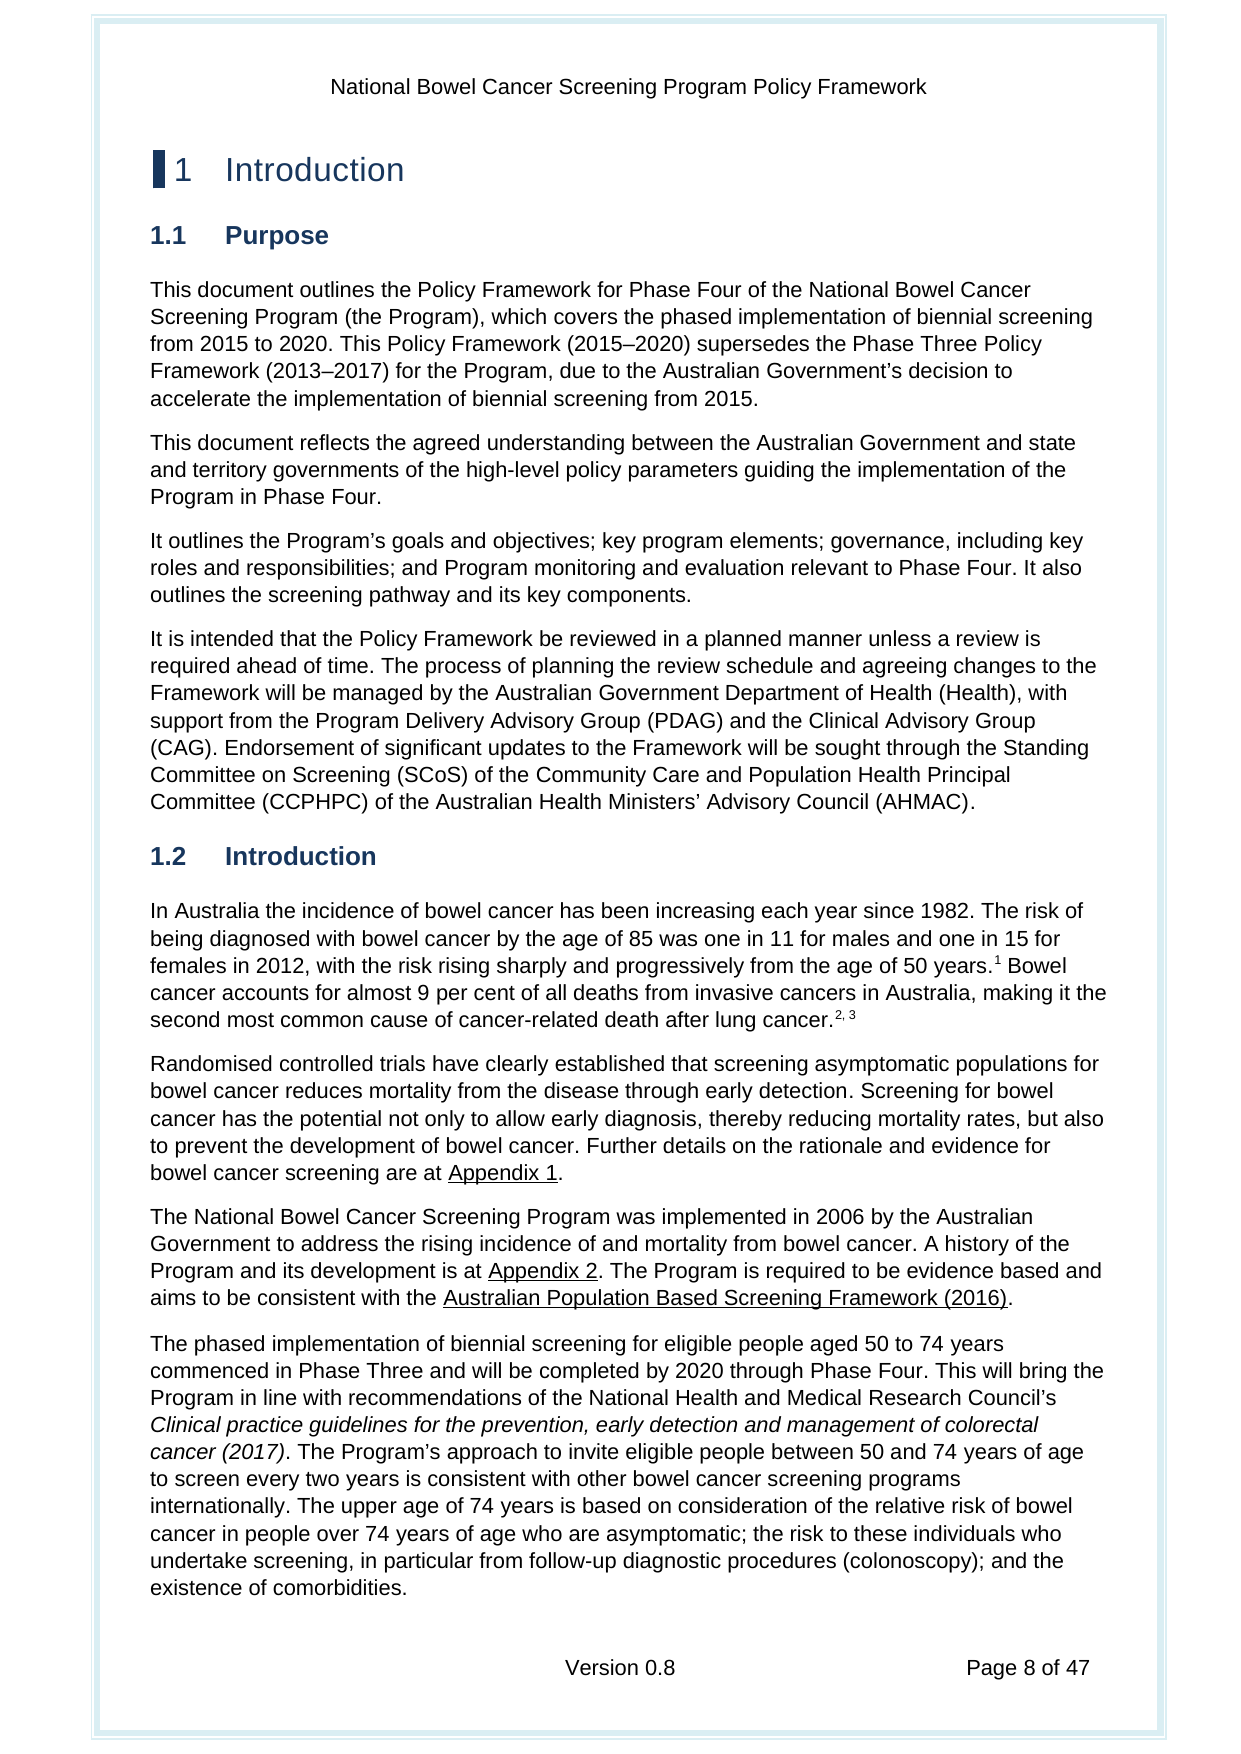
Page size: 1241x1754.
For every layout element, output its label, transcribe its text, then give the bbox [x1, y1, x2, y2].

text Randomised controlled trials have clearly established that screening asymptomatic populations for bowel cancer reduces mortality from the disease through early detection. Screening for bowel cancer has the potential not only to allow early diagnosis, thereby reducing mortality rates, but also to prevent the development of bowel cancer. Further details on the rationale and evidence for bowel cancer screening are at Appendix 1. [150, 1051, 1107, 1185]
subtitle Introduction [165, 150, 1107, 188]
subtitle Introduction [150, 841, 1107, 871]
text This document outlines the Policy Framework for Phase Four of the National Bowel Cancer Screening Program (the Program), which covers the phased implementation of biennial screening from 2015 to 2020. This Policy Framework (2015–2020) supersedes the Phase Three Policy Framework (2013–2017) for the Program, due to the Australian Government’s decision to accelerate the implementation of biennial screening from 2015. [150, 277, 1107, 411]
text The phased implementation of biennial screening for eligible people aged 50 to 74 years commenced in Phase Three and will be completed by 2020 through Phase Four. This will bring the Program in line with recommendations of the National Health and Medical Research Council’s Clinical practice guidelines for the prevention, early detection and management of colorectal cancer (2017). The Program’s approach to invite eligible people between 50 and 74 years of age to screen every two years is consistent with other bowel cancer screening programs internationally. The upper age of 74 years is based on consideration of the relative risk of bowel cancer in people over 74 years of age who are asymptomatic; the risk to these individuals who undertake screening, in particular from follow-up diagnostic procedures (colonoscopy); and the existence of comorbidities. [150, 1329, 1107, 1600]
text It outlines the Program’s goals and objectives; key program elements; governance, including key roles and responsibilities; and Program monitoring and evaluation relevant to Phase Four. It also outlines the screening pathway and its key components. [150, 528, 1107, 607]
text In Australia the incidence of bowel cancer has been increasing each year since 1982. The risk of being diagnosed with bowel cancer by the age of 85 was one in 11 for males and one in 15 for females in 2012, with the risk rising sharply and progressively from the age of 50 years.1 Bowel cancer accounts for almost 9 per cent of all deaths from invasive cancers in Australia, making it the second most common cause of cancer-related death after lung cancer.2, 3 [150, 898, 1107, 1032]
text It is intended that the Policy Framework be reviewed in a planned manner unless a review is required ahead of time. The process of planning the review schedule and agreeing changes to the Framework will be managed by the Australian Government Department of Health (Health), with support from the Program Delivery Advisory Group (PDAG) and the Clinical Advisory Group (CAG). Endorsement of significant updates to the Framework will be sought through the Standing Committee on Screening (SCoS) of the Community Care and Population Health Principal Committee (CCPHPC) of the Australian Health Ministers’ Advisory Council (AHMAC). [150, 626, 1107, 814]
text The National Bowel Cancer Screening Program was implemented in 2006 by the Australian Government to address the rising incidence of and mortality from bowel cancer. A history of the Program and its development is at Appendix 2. The Program is required to be evidence based and aims to be consistent with the Australian Population Based Screening Framework (2016). [150, 1204, 1107, 1310]
text This document reflects the agreed understanding between the Australian Government and state and territory governments of the high-level policy parameters guiding the implementation of the Program in Phase Four. [150, 429, 1107, 509]
subtitle Purpose [150, 220, 1107, 249]
